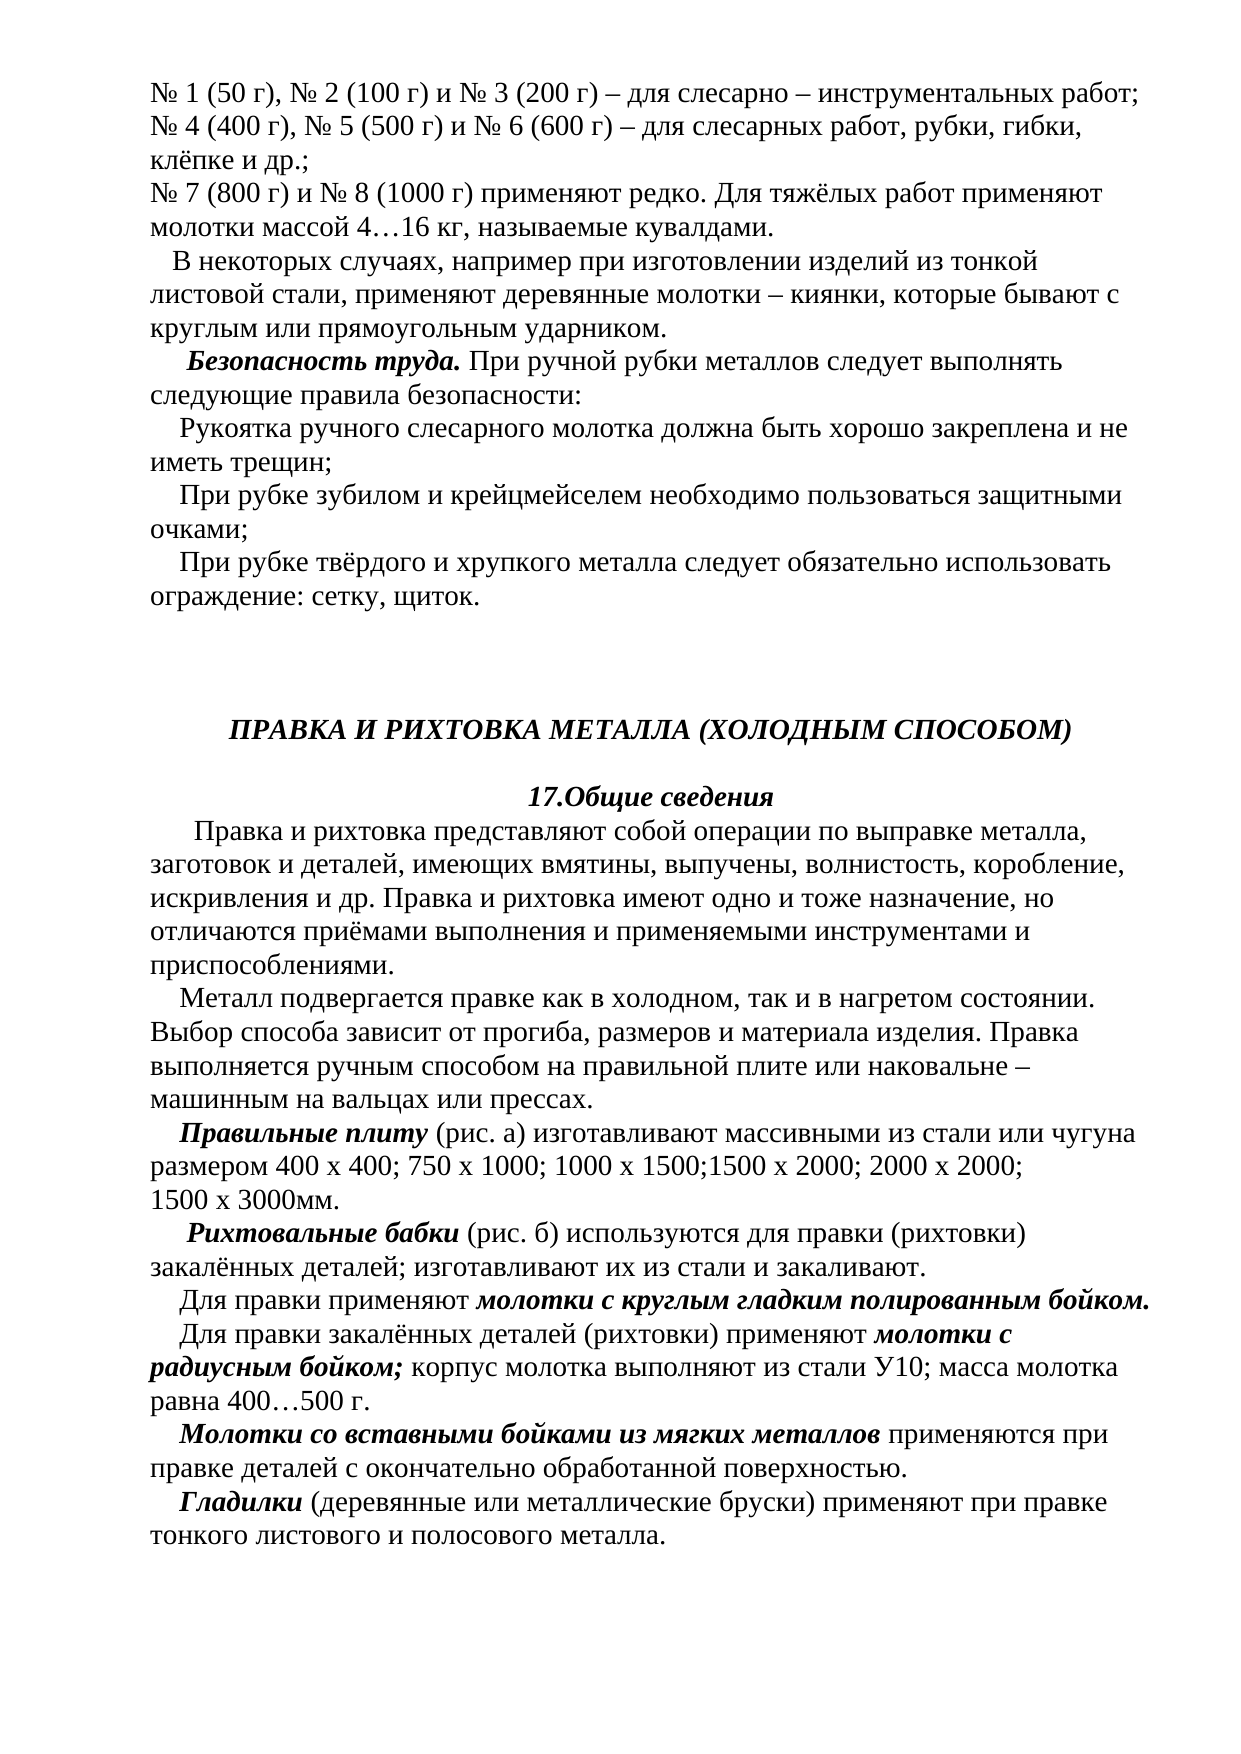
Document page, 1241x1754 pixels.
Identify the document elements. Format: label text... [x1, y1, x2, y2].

text Безопасность труда. При ручной рубки металлов следует выполнять следующие правила безопасности: [150, 343, 1152, 410]
text Правильные плиту (рис. а) изготавливают массивными из стали или чугуна размером 400 х 400; 750 х 1000; 1000 х 1500;1500 х 2000; 2000 х 2000; [150, 1115, 1152, 1182]
text В некоторых случаях, например при изготовлении изделий из тонкой листовой стали, применяют деревянные молотки – киянки, которые бывают с круглым или прямоугольным ударником. [150, 243, 1152, 343]
text Правка и рихтовка представляют собой операции по выправке металла, заготовок и деталей, имеющих вмятины, выпучены, волнистость, коробление, искривления и др. Правка и рихтовка имеют одно и тоже назначение, но отличаются приёмами выполнения и применяемыми инструментами и приспособлениями. [150, 813, 1152, 981]
text Молотки со вставными бойками из мягких металлов применяются при правке деталей с окончательно обработанной поверхностью. [150, 1417, 1152, 1484]
text 1500 х 3000мм. [150, 1182, 1152, 1215]
text Для правки применяют молотки с круглым гладким полированным бойком. [150, 1282, 1152, 1316]
text При рубке зубилом и крейцмейселем необходимо пользоваться защитными очками; [150, 477, 1152, 544]
text № 1 (50 г), № 2 (100 г) и № 3 (200 г) – для слесарно – инструментальных работ; № 4 (400 г), № 5 (500 г) и № 6 (600 г) – для слесарных работ, рубки, гибки, клёпке и др.; [150, 75, 1152, 176]
text Рихтовальные бабки (рис. б) используются для правки (рихтовки) закалённых деталей; изготавливают их из стали и закаливают. [150, 1215, 1152, 1282]
text № 7 (800 г) и № 8 (1000 г) применяют редко. Для тяжёлых работ применяют молотки массой 4…16 кг, называемые кувалдами. [150, 176, 1152, 243]
text При рубке твёрдого и хрупкого металла следует обязательно использовать ограждение: сетку, щиток. [150, 544, 1152, 612]
text 17.Общие сведения [150, 779, 1152, 813]
text Для правки закалённых деталей (рихтовки) применяют молотки с радиусным бойком; корпус молотка выполняют из стали У10; масса молотка равна 400…500 г. [150, 1316, 1152, 1417]
text Рукоятка ручного слесарного молотка должна быть хорошо закреплена и не иметь трещин; [150, 410, 1152, 477]
text ПРАВКА И РИХТОВКА МЕТАЛЛА (ХОЛОДНЫМ СПОСОБОМ) [150, 712, 1152, 746]
text Гладилки (деревянные или металлические бруски) применяют при правке тонкого листового и полосового металла. [150, 1484, 1152, 1551]
text Металл подвергается правке как в холодном, так и в нагретом состоянии. Выбор способа зависит от прогиба, размеров и материала изделия. Правка выполняется ручным способом на правильной плите или наковальне – машинным на вальцах или прессах. [150, 981, 1152, 1115]
